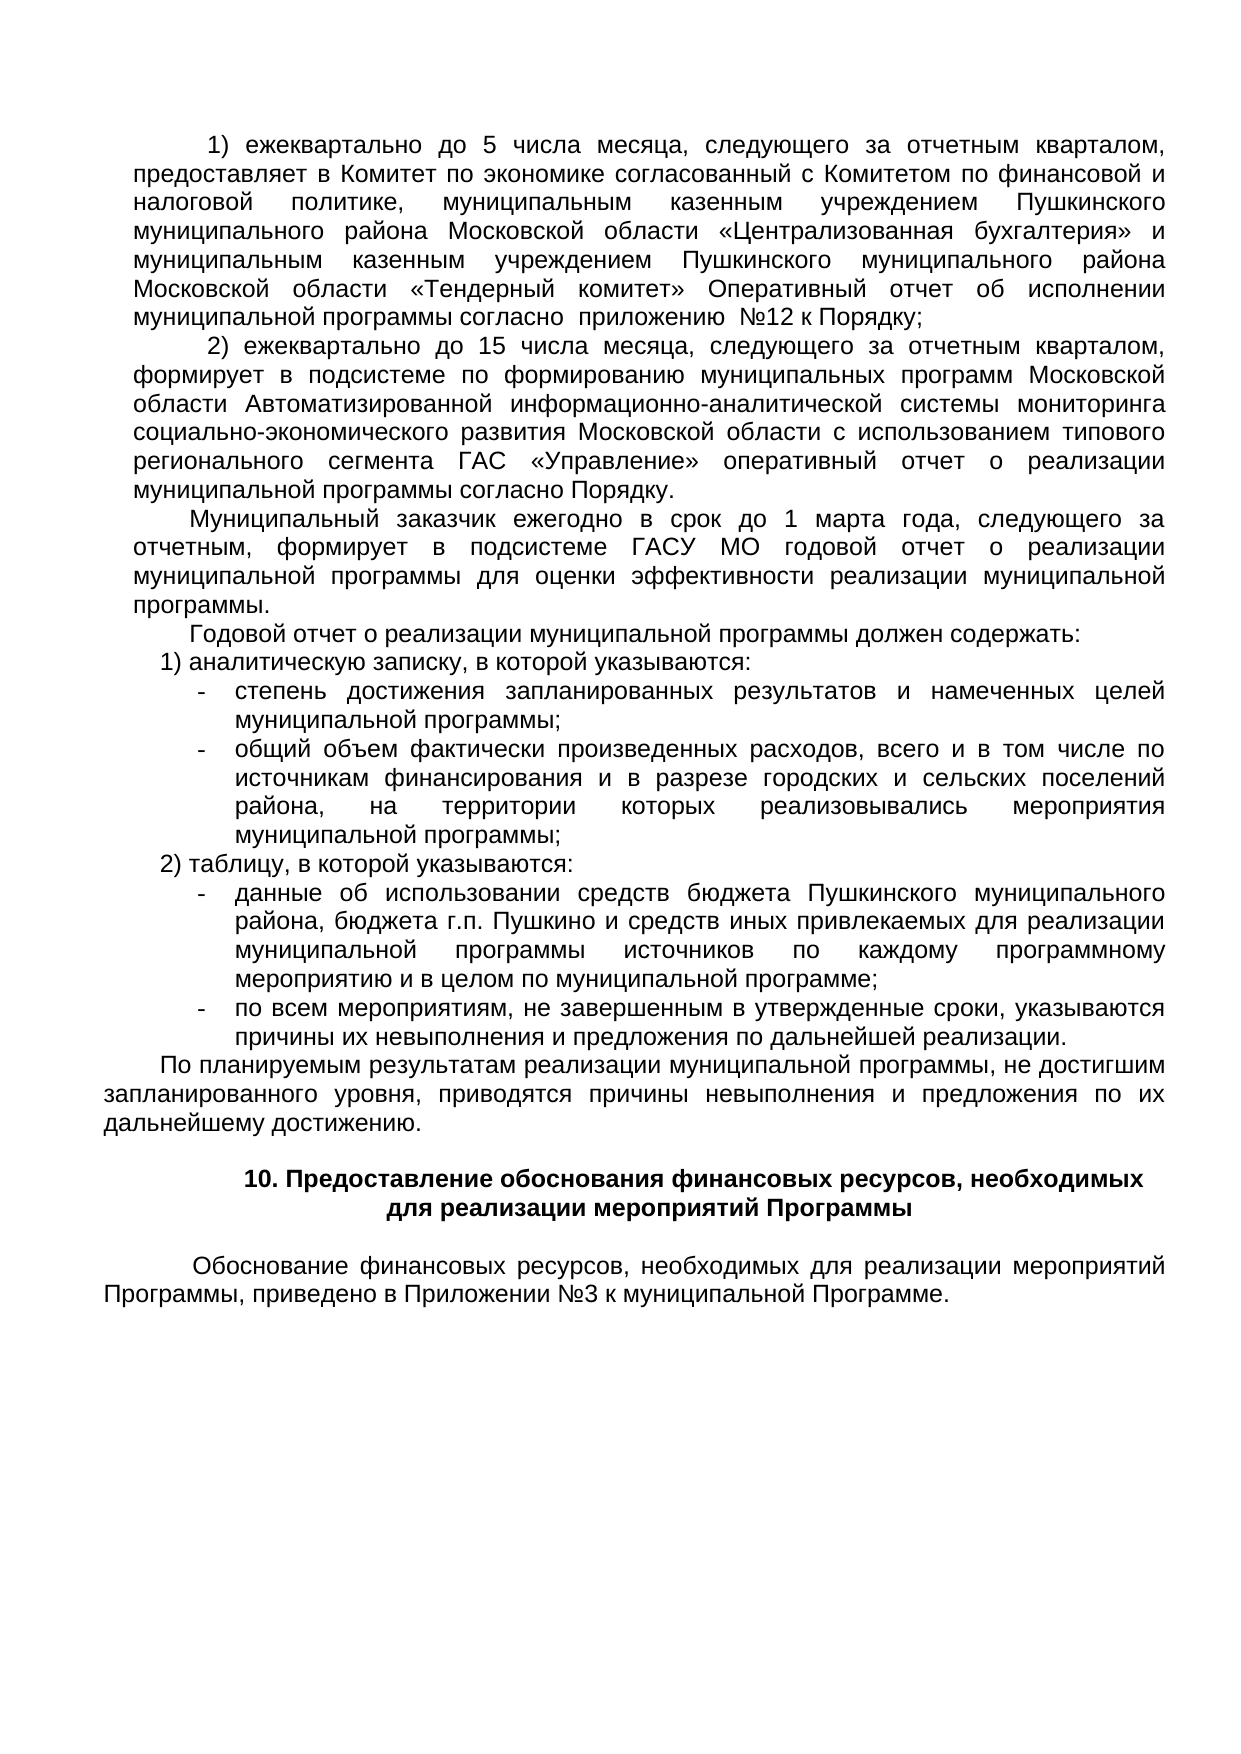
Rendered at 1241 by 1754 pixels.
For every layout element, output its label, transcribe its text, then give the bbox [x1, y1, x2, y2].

text 10. Предоставление обоснования финансовых ресурсов, необходимых для реализации мероприятий Программы [133, 1164, 1167, 1222]
list 1) ежеквартально до 5 числа месяца, следующего за отчетным кварталом, предоставляет в Комитет по экономике согласованный с Комитетом по финансовой и налоговой политике, муниципальным казенным учреждением Пушкинского муниципального района Московской области «Централизованная бухгалтерия» и муниципальным казенным учреждением Пушкинского муниципального района Московской области «Тендерный комитет» Оперативный отчет об исполнении муниципальной программы согласно приложению №12 к Порядку; [133, 130, 1167, 331]
list 2) ежеквартально до 15 числа месяца, следующего за отчетным кварталом, формирует в подсистеме по формированию муниципальных программ Московской области Автоматизированной информационно-аналитической системы мониторинга социально-экономического развития Московской области с использованием типового регионального сегмента ГАС «Управление» оперативный отчет о реализации муниципальной программы согласно Порядку. [133, 331, 1167, 503]
text 1) аналитическую записку, в которой указываются: [103, 647, 1167, 676]
list общий объем фактически произведенных расходов, всего и в том числе по источникам финансирования и в разрезе городских и сельских поселений района, на территории которых реализовывались мероприятия муниципальной программы; [197, 734, 1167, 849]
list данные об использовании средств бюджета Пушкинского муниципального района, бюджета г.п. Пушкино и средств иных привлекаемых для реализации муниципальной программы источников по каждому программному мероприятию и в целом по муниципальной программе; [197, 877, 1167, 993]
list по всем мероприятиям, не завершенным в утвержденные сроки, указываются причины их невыполнения и предложения по дальнейшей реализации. [197, 993, 1167, 1050]
text По планируемым результатам реализации муниципальной программы, не достигшим запланированного уровня, приводятся причины невыполнения и предложения по их дальнейшему достижению. [103, 1050, 1167, 1136]
text Обоснование финансовых ресурсов, необходимых для реализации мероприятий Программы, приведено в Приложении №3 к муниципальной Программе. [103, 1251, 1167, 1308]
text Годовой отчет о реализации муниципальной программы должен содержать: [133, 618, 1167, 647]
list степень достижения запланированных результатов и намеченных целей муниципальной программы; [197, 676, 1167, 734]
text Муниципальный заказчик ежегодно в срок до 1 марта года, следующего за отчетным, формирует в подсистеме ГАСУ МО годовой отчет о реализации муниципальной программы для оценки эффективности реализации муниципальной программы. [133, 503, 1167, 618]
text 2) таблицу, в которой указываются: [103, 849, 1167, 877]
